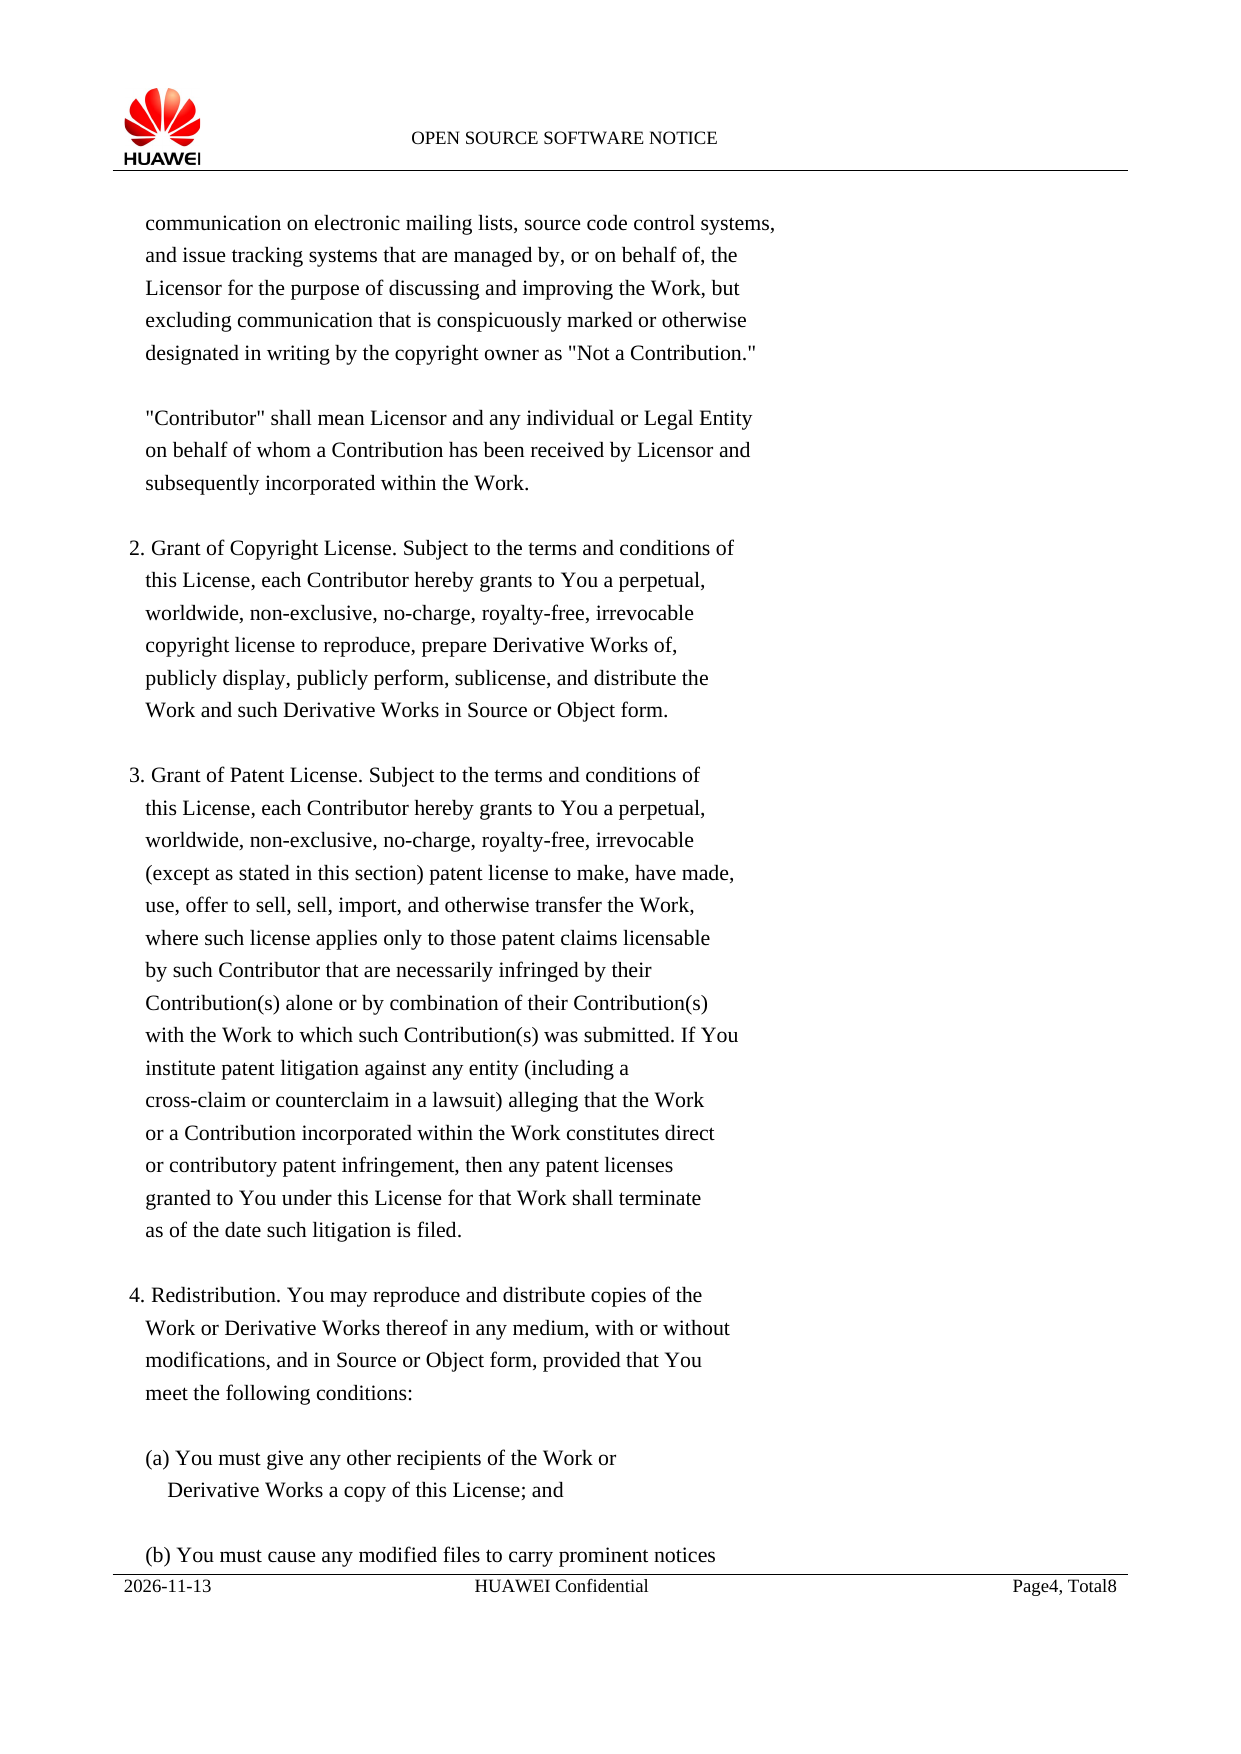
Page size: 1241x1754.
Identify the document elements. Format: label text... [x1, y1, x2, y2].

picture [124, 88, 201, 165]
